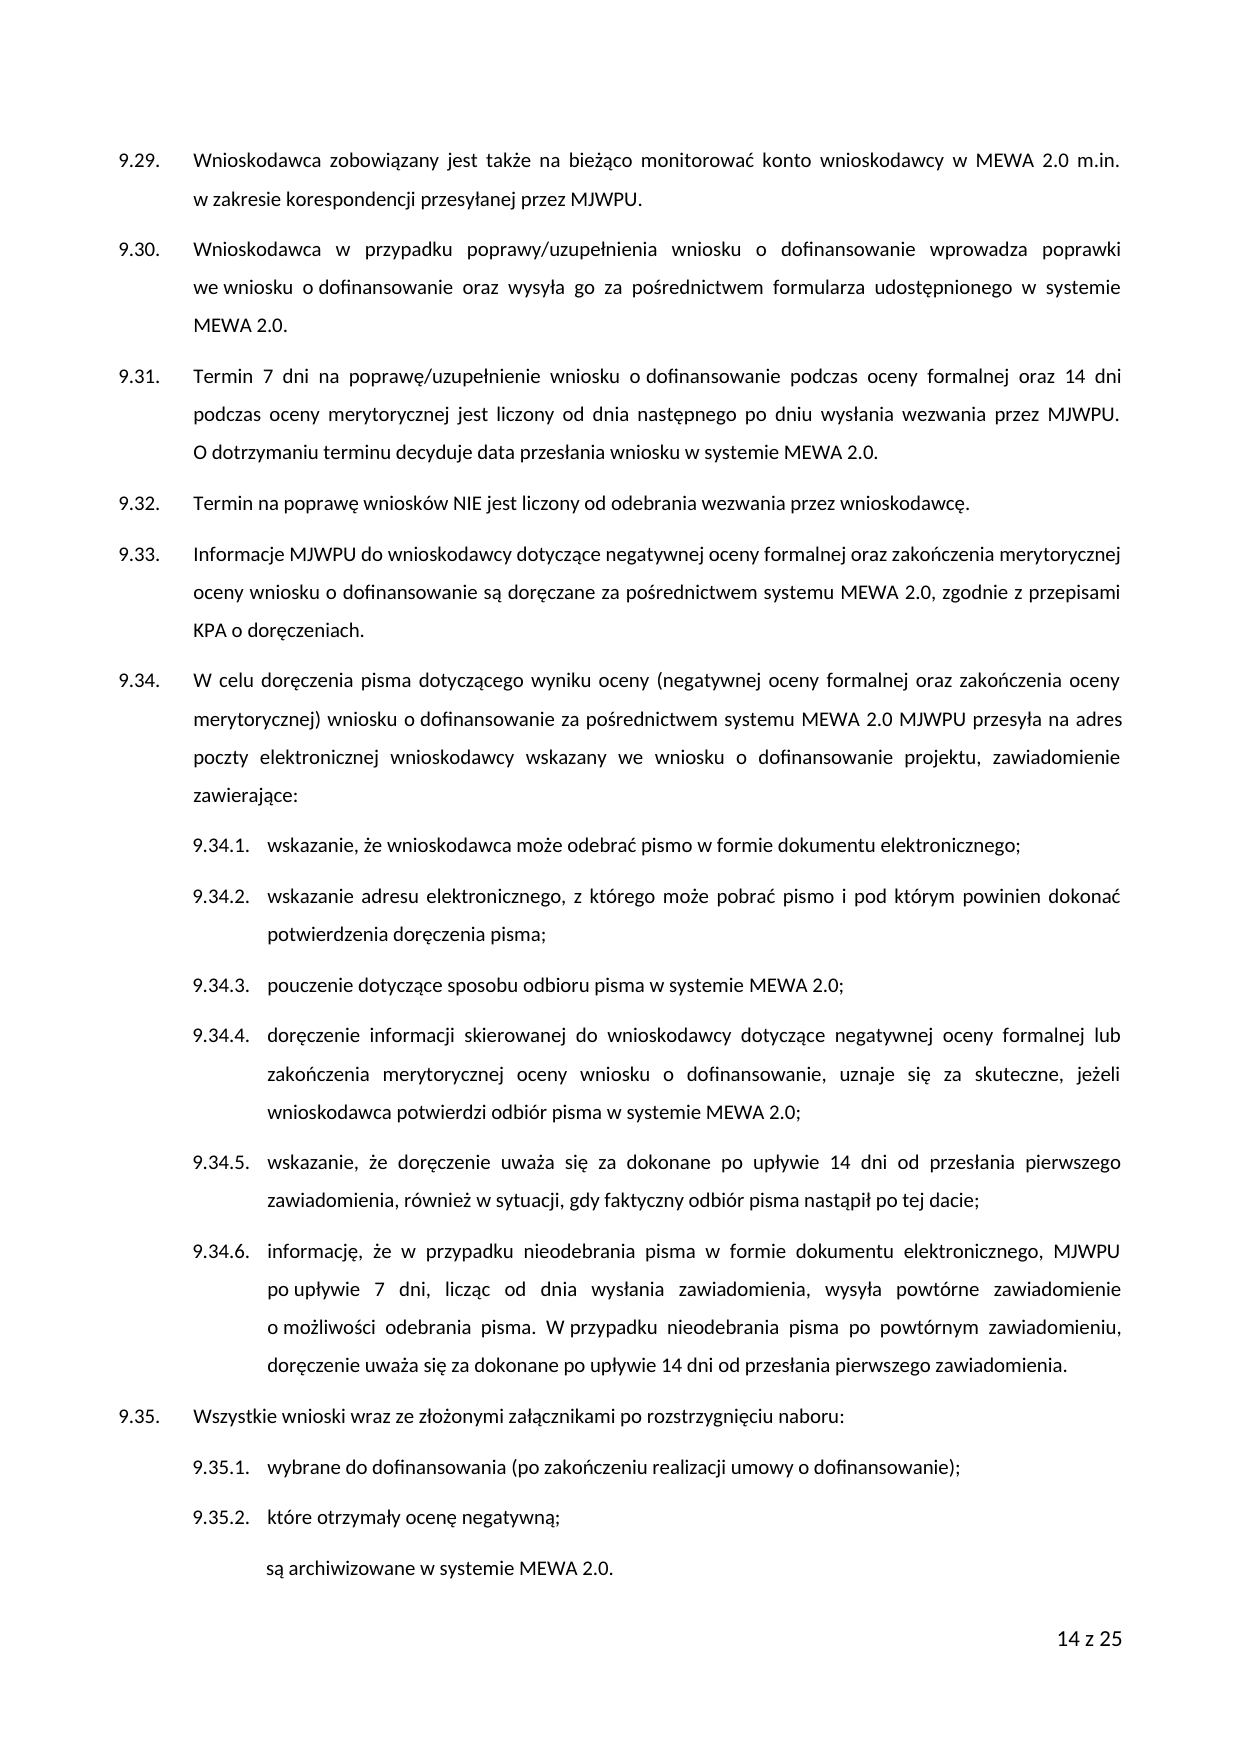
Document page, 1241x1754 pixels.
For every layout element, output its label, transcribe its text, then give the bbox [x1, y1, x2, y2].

list W celu doręczenia pisma dotyczącego wyniku oceny (negatywnej oceny formalnej oraz zakończenia oceny merytorycznej) wniosku o dofinansowanie za pośrednictwem systemu MEWA 2.0 MJWPU przesyła na adres poczty elektronicznej wnioskodawcy wskazany we wniosku o dofinansowanie projektu, zawiadomienie zawierające: [118, 668, 1122, 807]
text są archiwizowane w systemie MEWA 2.0. [192, 1555, 1122, 1581]
list Wnioskodawca zobowiązany jest także na bieżąco monitorować konto wnioskodawcy w MEWA 2.0 m.in. w zakresie korespondencji przesyłanej przez MJWPU. [118, 148, 1122, 211]
list które otrzymały ocenę negatywną; [192, 1504, 1122, 1530]
list wskazanie, że wnioskodawca może odebrać pismo w formie dokumentu elektronicznego; [192, 833, 1122, 858]
list Wnioskodawca w przypadku poprawy/uzupełnienia wniosku o dofinansowanie wprowadza poprawki we wniosku o dofinansowanie oraz wysyła go za pośrednictwem formularza udostępnionego w systemie MEWA 2.0. [118, 236, 1122, 338]
list Informacje MJWPU do wnioskodawcy dotyczące negatywnej oceny formalnej oraz zakończenia merytorycznej oceny wniosku o dofinansowanie są doręczane za pośrednictwem systemu MEWA 2.0, zgodnie z przepisami KPA o doręczeniach. [118, 541, 1122, 642]
list wybrane do dofinansowania (po zakończeniu realizacji umowy o dofinansowanie); [192, 1454, 1122, 1479]
list doręczenie informacji skierowanej do wnioskodawcy dotyczące negatywnej oceny formalnej lub zakończenia merytorycznej oceny wniosku o dofinansowanie, uznaje się za skuteczne, jeżeli wnioskodawca potwierdzi odbiór pisma w systemie MEWA 2.0; [192, 1023, 1122, 1124]
list pouczenie dotyczące sposobu odbioru pisma w systemie MEWA 2.0; [192, 972, 1122, 997]
list Termin na poprawę wniosków NIE jest liczony od odebrania wezwania przez wnioskodawcę. [118, 490, 1122, 516]
list Termin 7 dni na poprawę/uzupełnienie wniosku o dofinansowanie podczas oceny formalnej oraz 14 dni podczas oceny merytorycznej jest liczony od dnia następnego po dniu wysłania wezwania przez MJWPU. O dotrzymaniu terminu decyduje data przesłania wniosku w systemie MEWA 2.0. [118, 363, 1122, 465]
list informację, że w przypadku nieodebrania pisma w formie dokumentu elektronicznego, MJWPU po upływie 7 dni, licząc od dnia wysłania zawiadomienia, wysyła powtórne zawiadomienie o możliwości odebrania pisma. W przypadku nieodebrania pisma po powtórnym zawiadomieniu, doręczenie uważa się za dokonane po upływie 14 dni od przesłania pierwszego zawiadomienia. [192, 1238, 1122, 1378]
list wskazanie adresu elektronicznego, z którego może pobrać pismo i pod którym powinien dokonać potwierdzenia doręczenia pisma; [192, 883, 1122, 947]
list Wszystkie wnioski wraz ze złożonymi załącznikami po rozstrzygnięciu naboru: [118, 1403, 1122, 1429]
list wskazanie, że doręczenie uważa się za dokonane po upływie 14 dni od przesłania pierwszego zawiadomienia, również w sytuacji, gdy faktyczny odbiór pisma nastąpił po tej dacie; [192, 1149, 1122, 1213]
